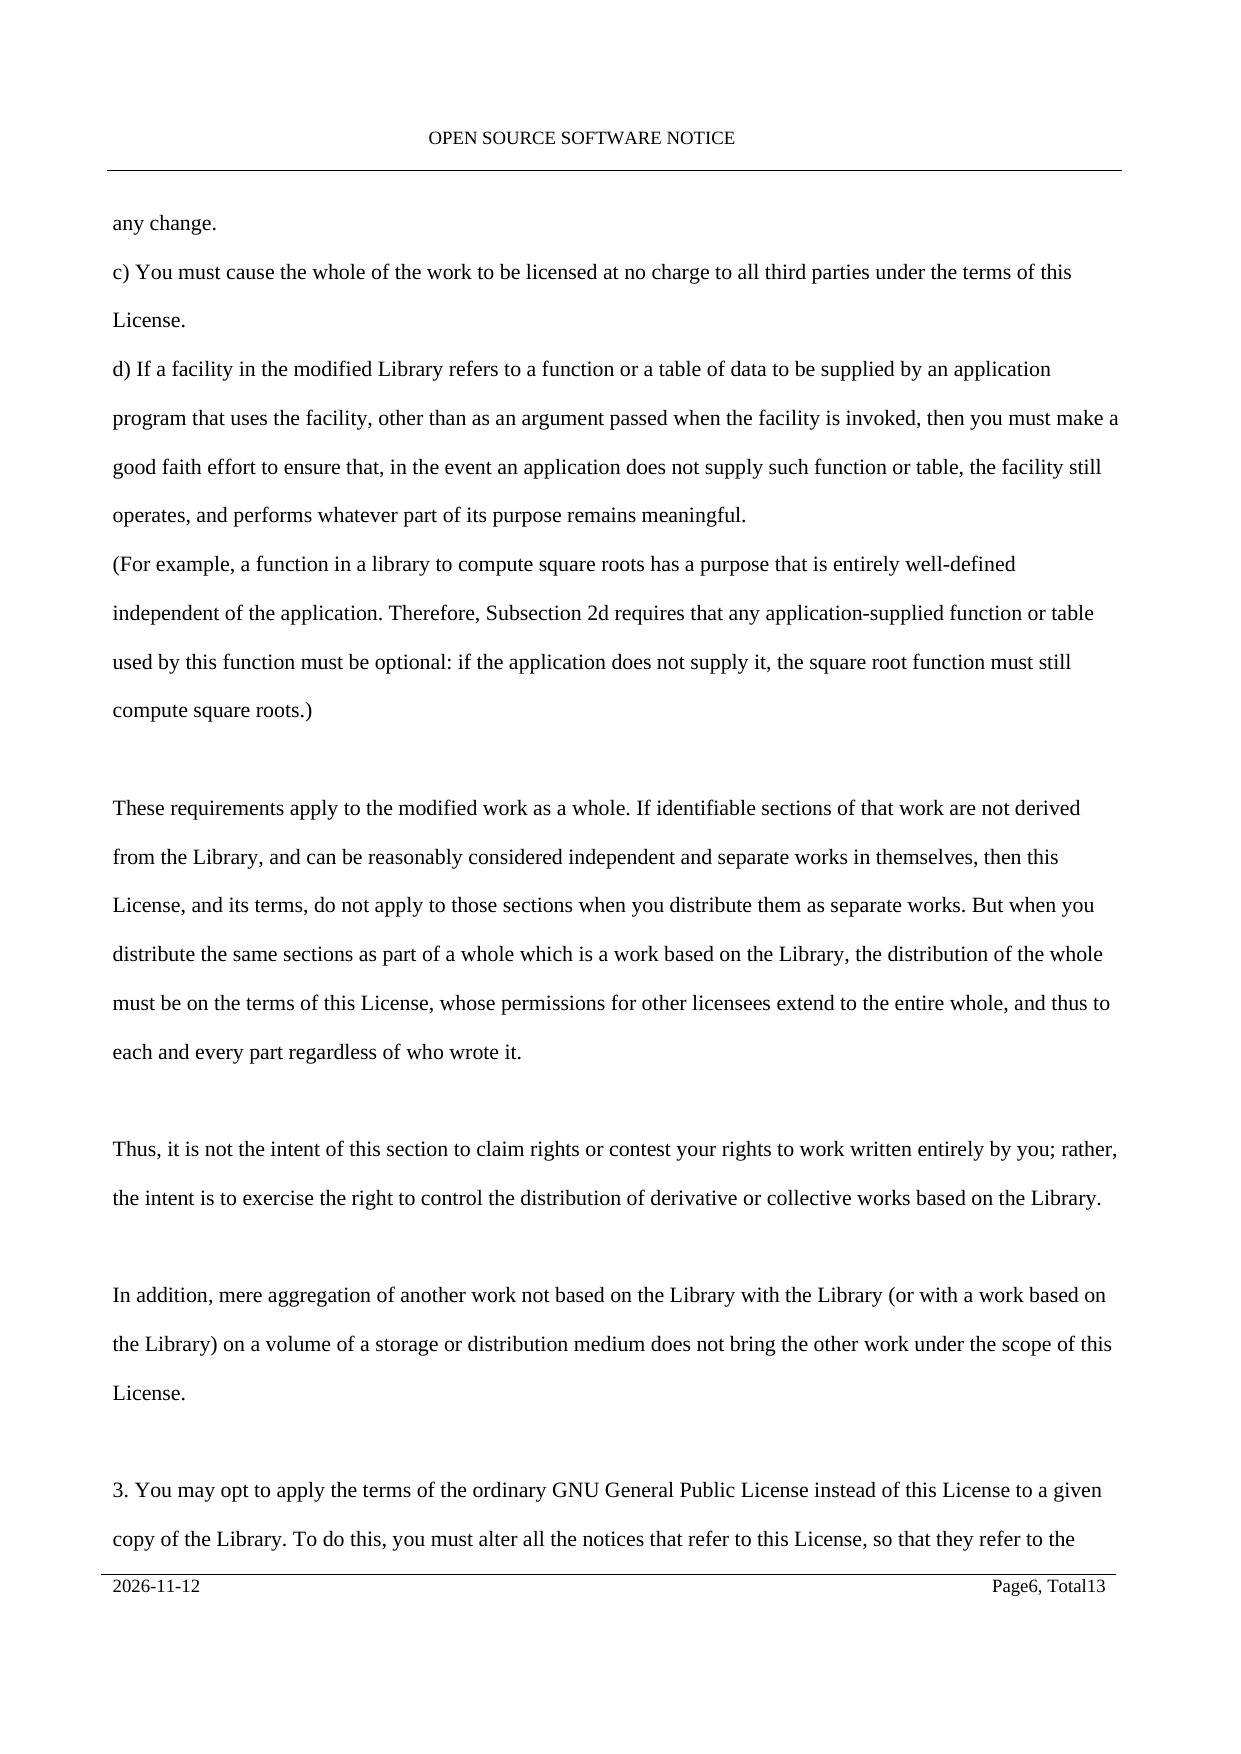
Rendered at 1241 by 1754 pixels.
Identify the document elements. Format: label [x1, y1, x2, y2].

text [112, 206, 1128, 1555]
